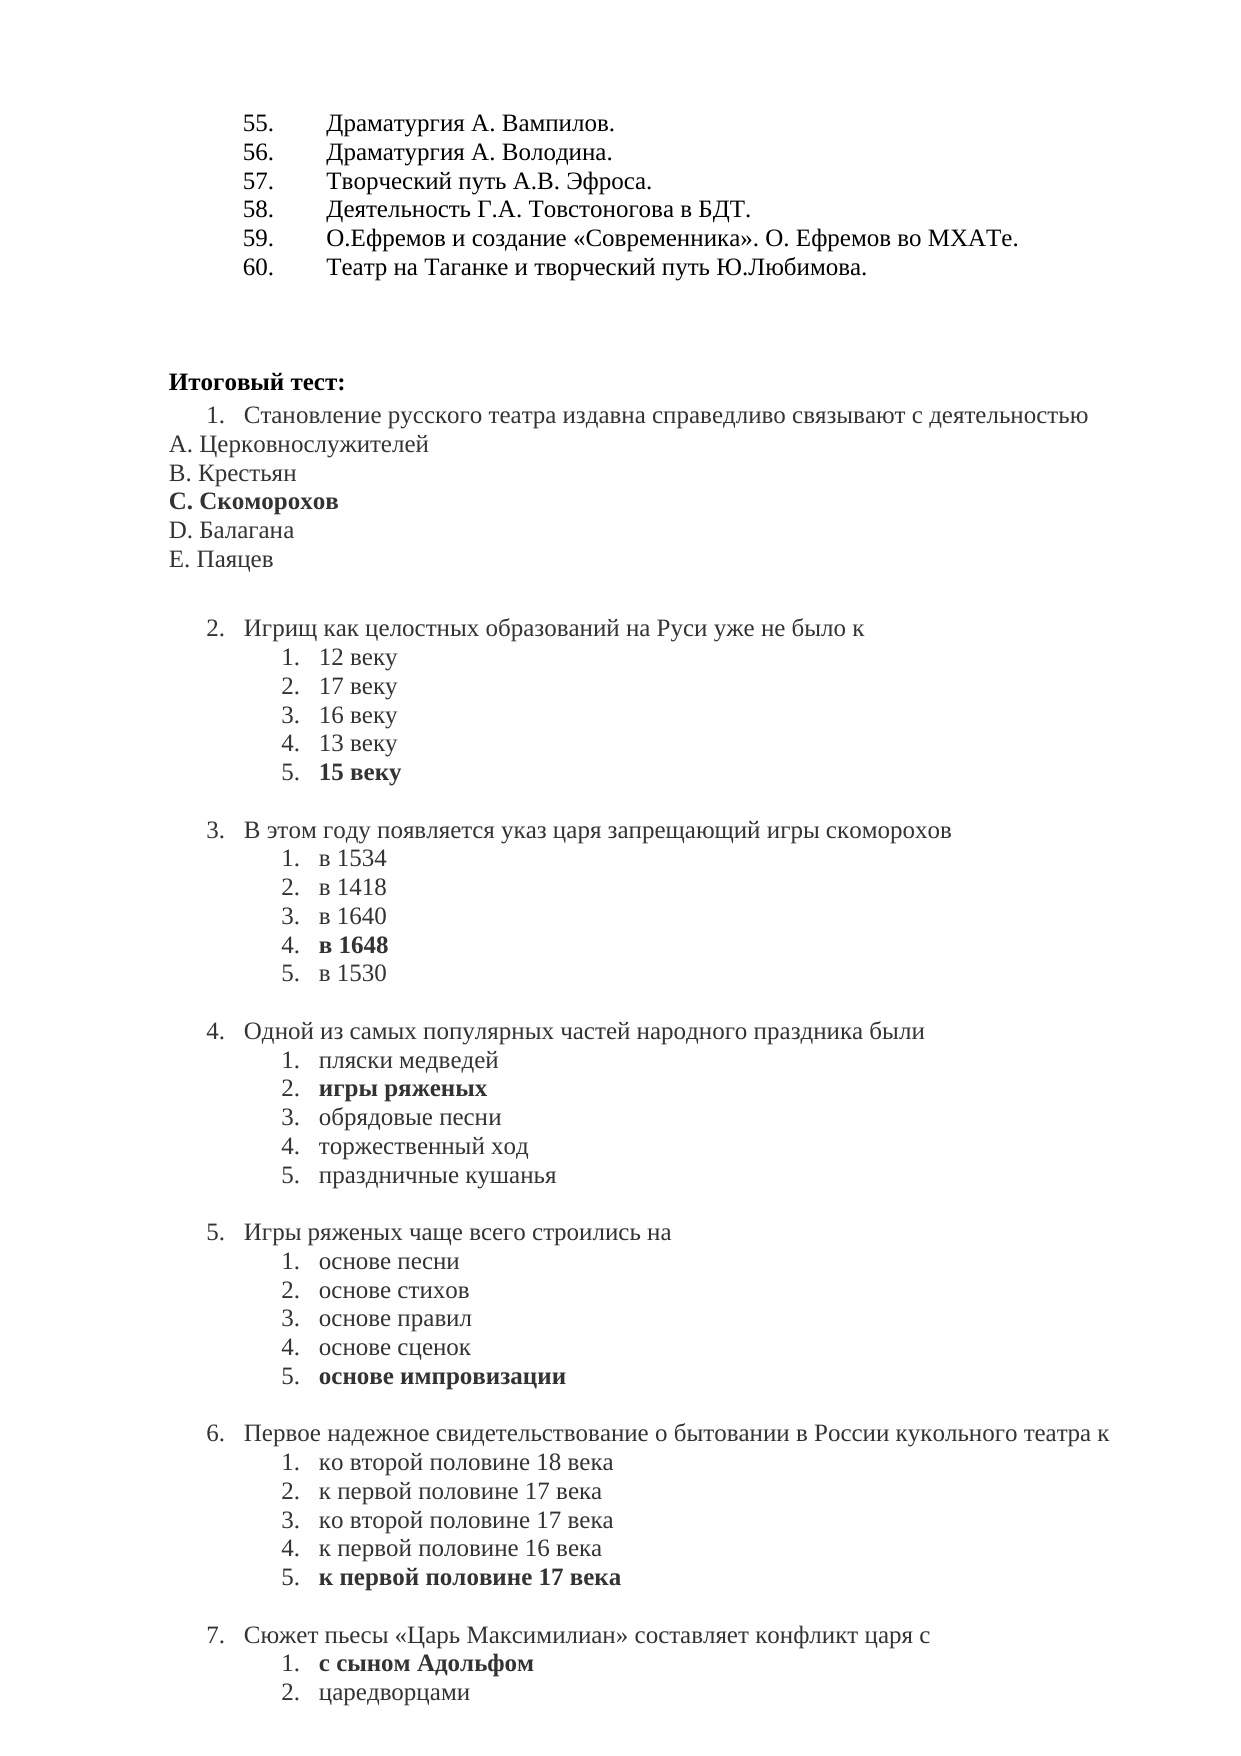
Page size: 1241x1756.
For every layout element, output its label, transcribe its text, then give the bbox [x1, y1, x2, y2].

list 17 веку [281, 671, 1161, 700]
text E. Паяцев [169, 544, 1161, 573]
text C. Скоморохов [169, 486, 1161, 515]
list праздничные кушанья [281, 1160, 1161, 1188]
list к первой половине 17 века [281, 1476, 1161, 1505]
list в 1530 [281, 958, 1161, 987]
text А. Церковнослужителей [169, 429, 1161, 458]
list Игры ряженых чаще всего строились на [206, 1217, 1161, 1246]
list в 1640 [281, 901, 1161, 930]
list Становление русского театра издавна справедливо связывают с деятельностью [206, 400, 1161, 429]
list основе импровизации [281, 1361, 1161, 1390]
list В этом году появляется указ царя запрещающий игры скоморохов [206, 815, 1161, 843]
list основе правил [281, 1303, 1161, 1332]
list ко второй половине 18 века [281, 1447, 1161, 1476]
list основе стихов [281, 1275, 1161, 1303]
list Драматургия А. Володина. [169, 137, 1161, 166]
list Деятельность Г.А. Товстоногова в БДТ. [169, 194, 1161, 223]
list основе песни [281, 1246, 1161, 1275]
list 12 веку [281, 642, 1161, 671]
text D. Балагана [169, 515, 1161, 544]
list Первое надежное свидетельствование о бытовании в России кукольного театра к [206, 1418, 1161, 1447]
list основе сценок [281, 1332, 1161, 1361]
list О.Ефремов и создание «Современника». О. Ефремов во МХАТе. [169, 223, 1161, 252]
list в 1534 [281, 843, 1161, 872]
list пляски медведей [281, 1045, 1161, 1073]
list торжественный ход [281, 1131, 1161, 1160]
list царедворцами [281, 1677, 1161, 1706]
list 16 веку [281, 700, 1161, 728]
list 13 веку [281, 728, 1161, 757]
list ко второй половине 17 века [281, 1505, 1161, 1533]
list к первой половине 16 века [281, 1533, 1161, 1562]
text Итоговый тест: [169, 367, 1161, 396]
list Сюжет пьесы «Царь Максимилиан» составляет конфликт царя с [206, 1620, 1161, 1648]
text B. Крестьян [169, 458, 1161, 486]
list 15 веку [281, 757, 1161, 786]
list с сыном Адольфом [281, 1648, 1161, 1677]
list обрядовые песни [281, 1102, 1161, 1131]
list Игрищ как целостных образований на Руси уже не было к [206, 613, 1161, 642]
list Одной из самых популярных частей народного праздника были [206, 1016, 1161, 1045]
list Театр на Таганке и творческий путь Ю.Любимова. [169, 252, 1161, 281]
list в 1418 [281, 872, 1161, 901]
list в 1648 [281, 930, 1161, 958]
list к первой половине 17 века [281, 1562, 1161, 1591]
list Драматургия А. Вампилов. [169, 108, 1161, 137]
list игры ряженых [281, 1073, 1161, 1102]
list Творческий путь А.В. Эфроса. [169, 166, 1161, 194]
